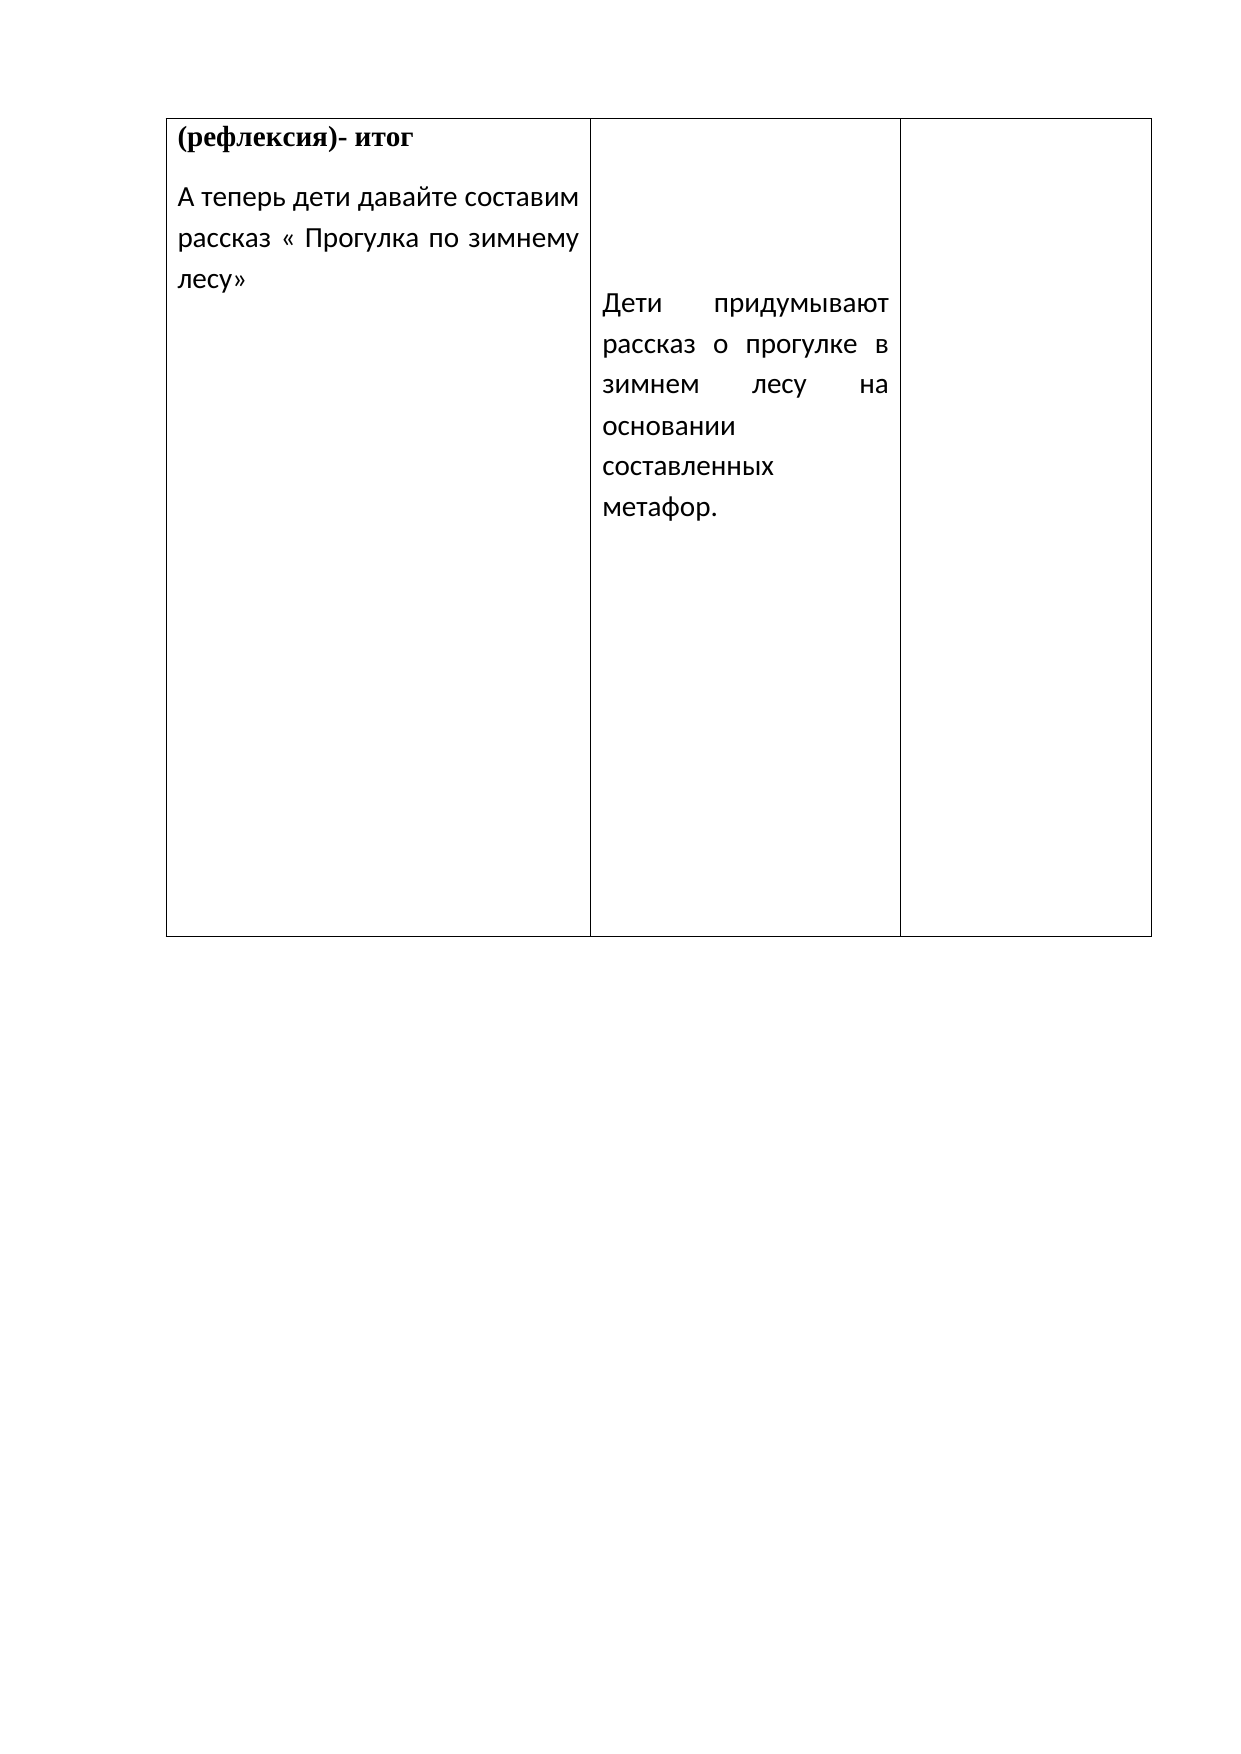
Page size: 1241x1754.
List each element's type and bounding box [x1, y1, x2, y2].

table_cell [901, 119, 1151, 936]
table_cell [167, 119, 590, 936]
table_cell [591, 119, 900, 936]
